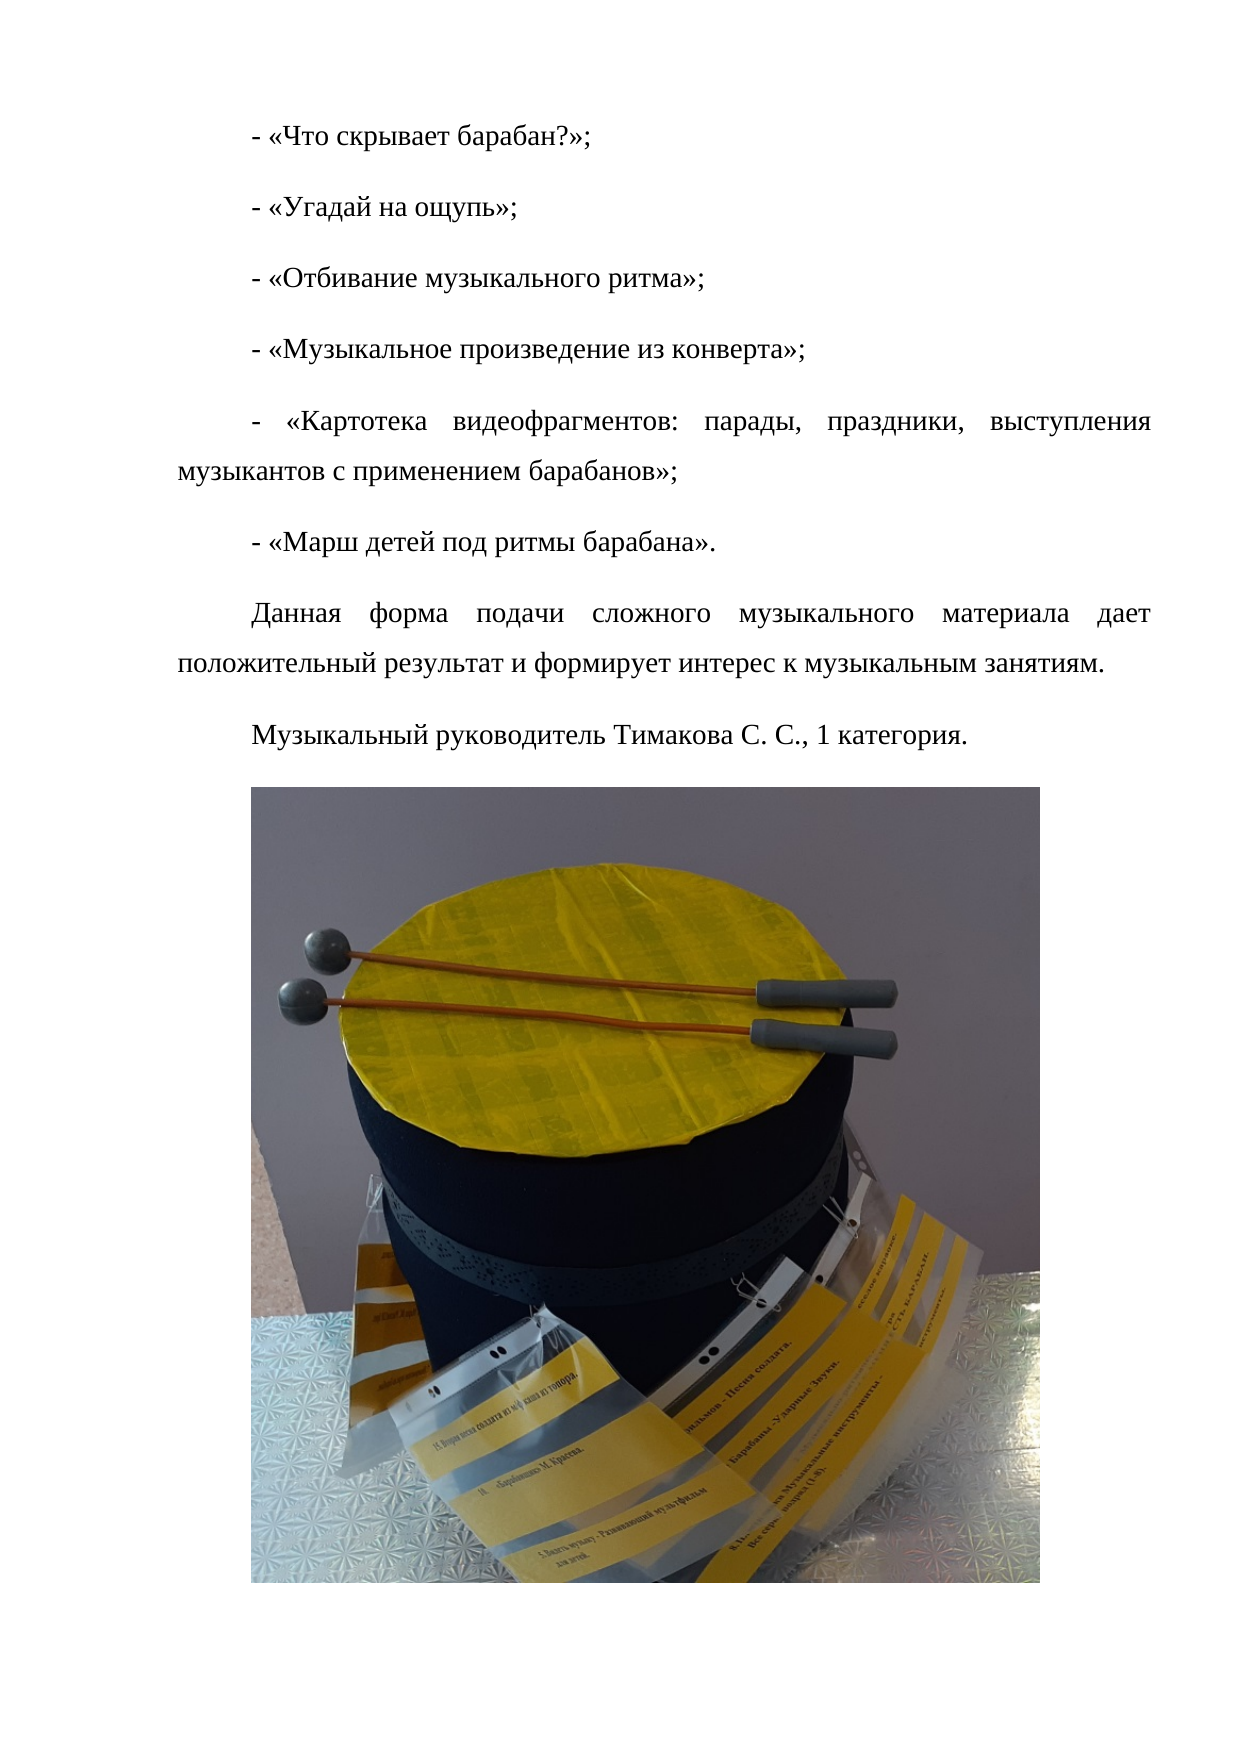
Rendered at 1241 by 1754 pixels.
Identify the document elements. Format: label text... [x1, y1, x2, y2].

text - «Угадай на ощупь»; [177, 189, 1152, 223]
text - «Музыкальное произведение из конверта»; [177, 332, 1152, 365]
text - «Отбивание музыкального ритма»; [177, 260, 1152, 294]
text Данная форма подачи сложного музыкального материала дает положительный результат и формирует интерес к музыкальным занятиям. [177, 595, 1152, 679]
picture [251, 787, 1040, 1583]
text - «Что скрывает барабан?»; [177, 118, 1152, 152]
text - «Марш детей под ритмы барабана». [177, 524, 1152, 558]
text Музыкальный руководитель Тимакова С. С., 1 категория. [177, 717, 1152, 750]
text - «Картотека видеофрагментов: парады, праздники, выступления музыкантов с применением барабанов»; [177, 403, 1152, 487]
